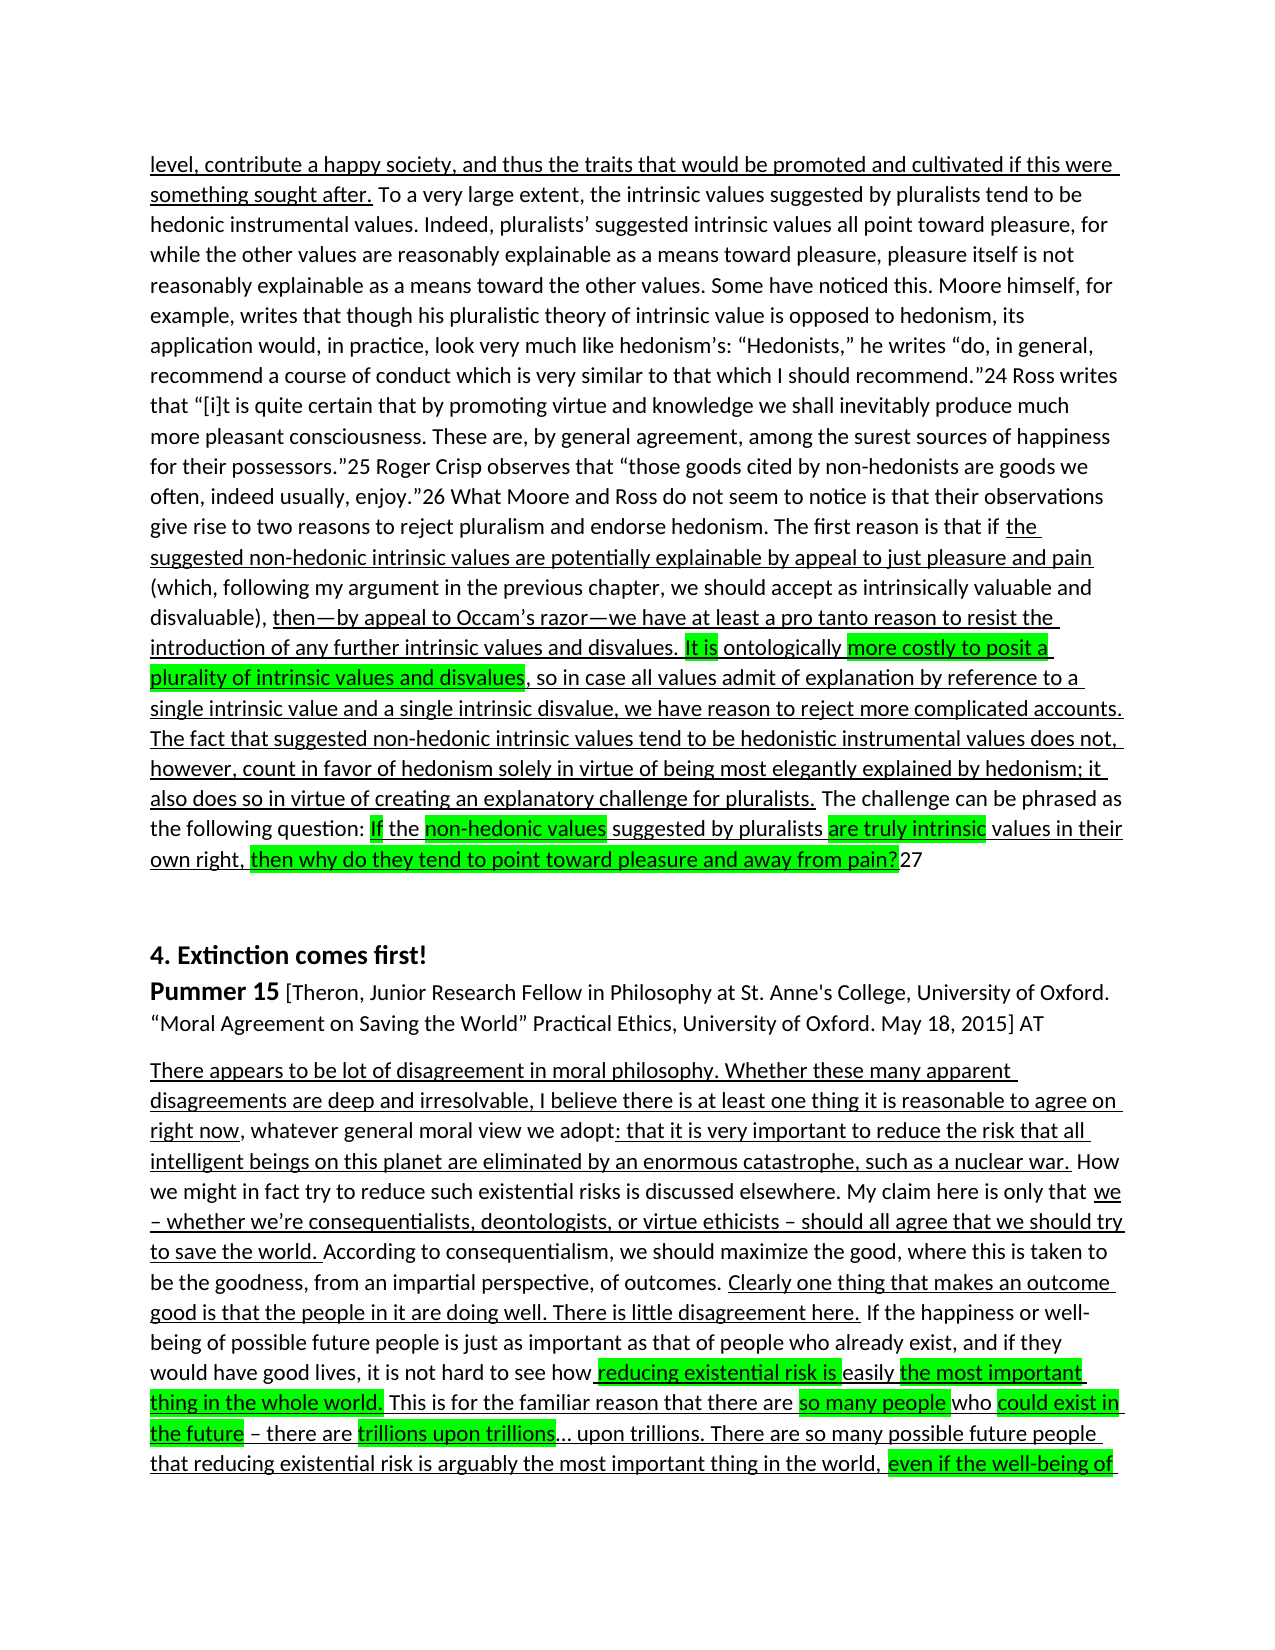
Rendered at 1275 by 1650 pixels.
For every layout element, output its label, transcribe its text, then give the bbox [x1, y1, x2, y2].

text Pummer 15 [Theron, Junior Research Fellow in Philosophy at St. Anne's College, University of Oxford. “Moral Agreement on Saving the World” Practical Ethics, University of Oxford. May 18, 2015] AT [150, 974, 1125, 1037]
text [150, 1233, 1125, 1413]
subtitle 4. Extinction comes first! [150, 938, 1125, 972]
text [150, 150, 1125, 873]
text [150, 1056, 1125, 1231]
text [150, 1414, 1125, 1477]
